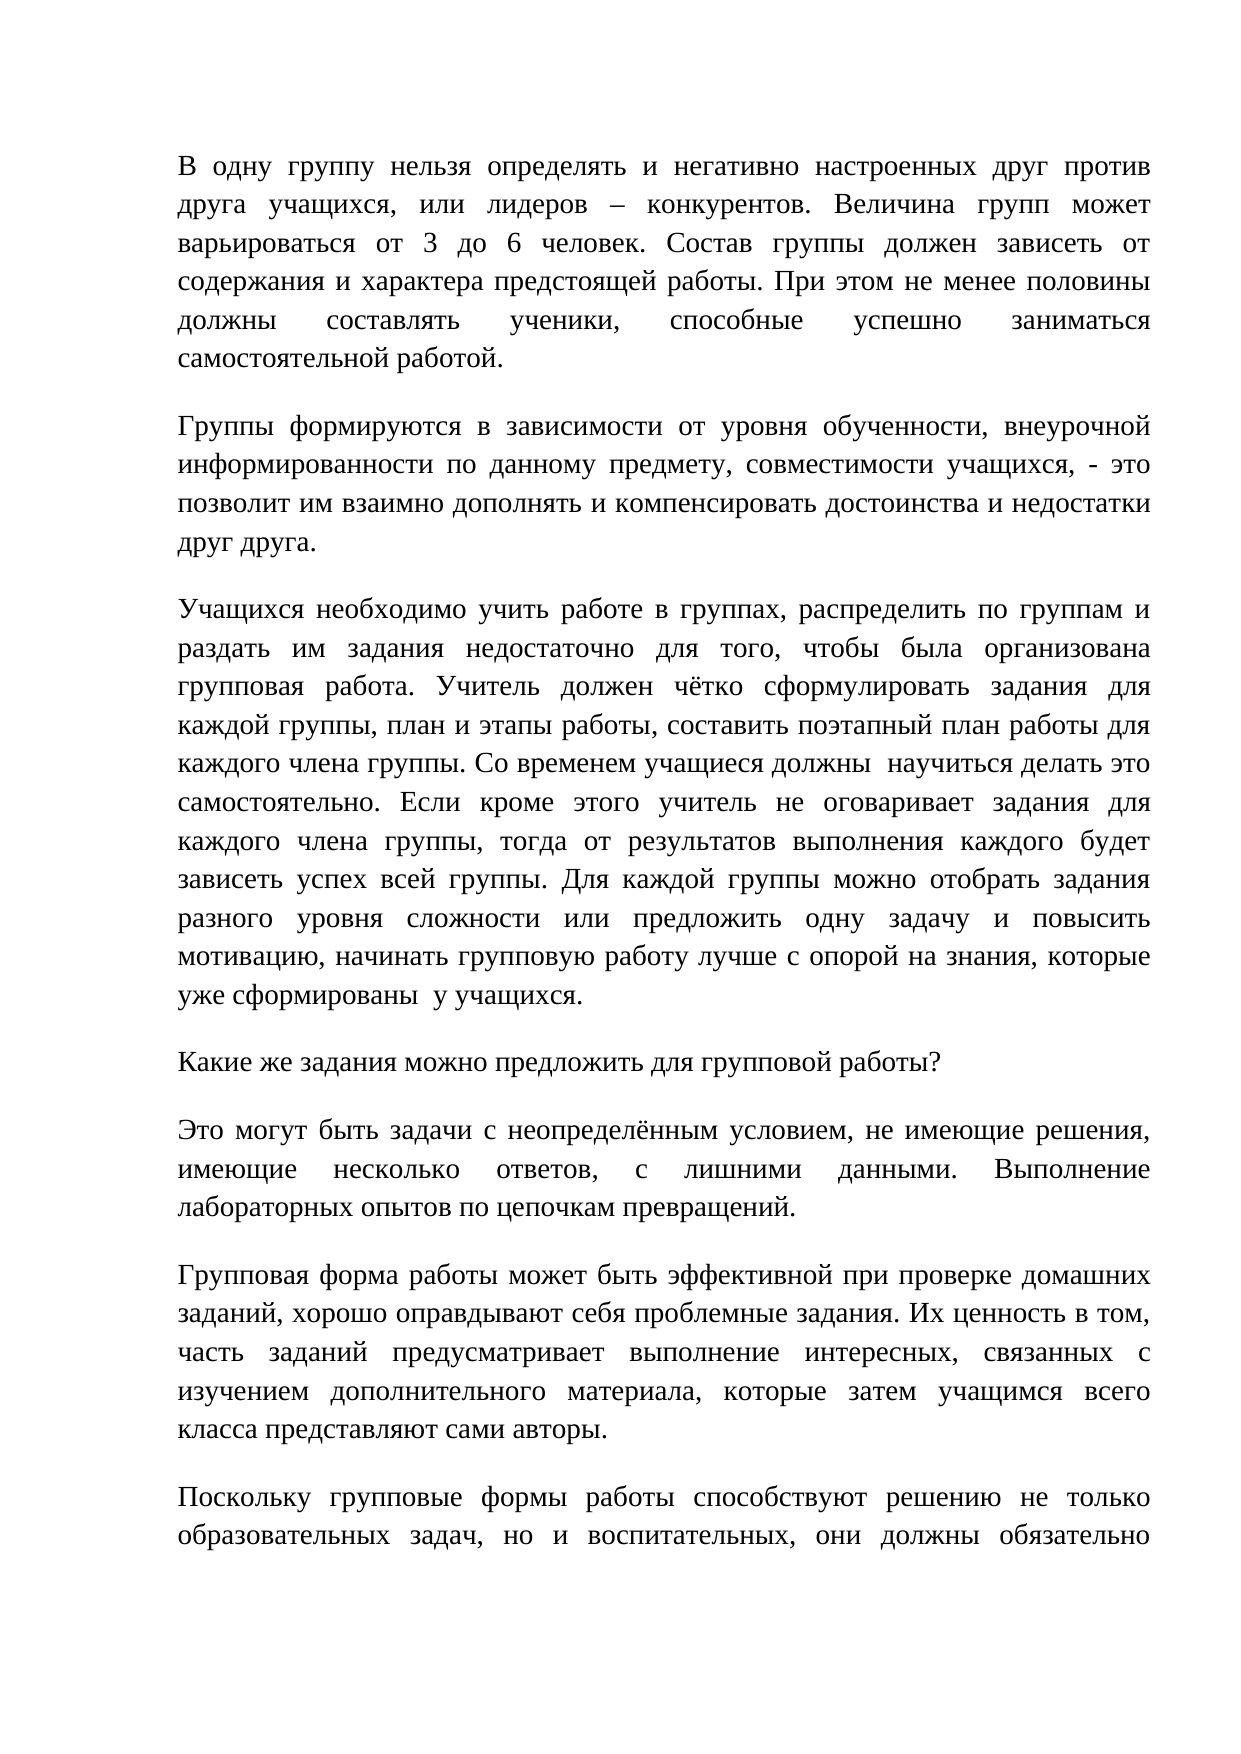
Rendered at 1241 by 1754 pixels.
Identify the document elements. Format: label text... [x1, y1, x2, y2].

text Групповая форма работы может быть эффективной при проверке домашних заданий, хорошо оправдывают себя проблемные задания. Их ценность в том, часть заданий предусматривает выполнение интересных, связанных с изучением дополнительного материала, которые затем учащимся всего класса представляют сами авторы. [177, 1257, 1152, 1445]
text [177, 1479, 1152, 1551]
text Группы формируются в зависимости от уровня обученности, внеурочной информированности по данному предмету, совместимости учащихся, - это позволит им взаимно дополнять и компенсировать достоинства и недостатки друг друга. [177, 408, 1152, 557]
text В одну группу нельзя определять и негативно настроенных друг против друга учащихся, или лидеров – конкурентов. Величина групп может варьироваться от 3 до 6 человек. Состав группы должен зависеть от содержания и характера предстоящей работы. При этом не менее половины должны составлять ученики, способные успешно заниматься самостоятельной работой. [177, 148, 1152, 374]
text Какие же задания можно предложить для групповой работы? [177, 1044, 1152, 1078]
text Учащихся необходимо учить работе в группах, распределить по группам и раздать им задания недостаточно для того, чтобы была организована групповая работа. Учитель должен чётко сформулировать задания для каждой группы, план и этапы работы, составить поэтапный план работы для каждого члена группы. Со временем учащиеся должны научиться делать это самостоятельно. Если кроме этого учитель не оговаривает задания для каждого члена группы, тогда от результатов выполнения каждого будет зависеть успех всей группы. Для каждой группы можно отобрать задания разного уровня сложности или предложить одну задачу и повысить мотивацию, начинать групповую работу лучше с опорой на знания, которые уже сформированы у учащихся. [177, 591, 1152, 1010]
text Это могут быть задачи с неопределённым условием, не имеющие решения, имеющие несколько ответов, с лишними данными. Выполнение лабораторных опытов по цепочкам превращений. [177, 1112, 1152, 1223]
